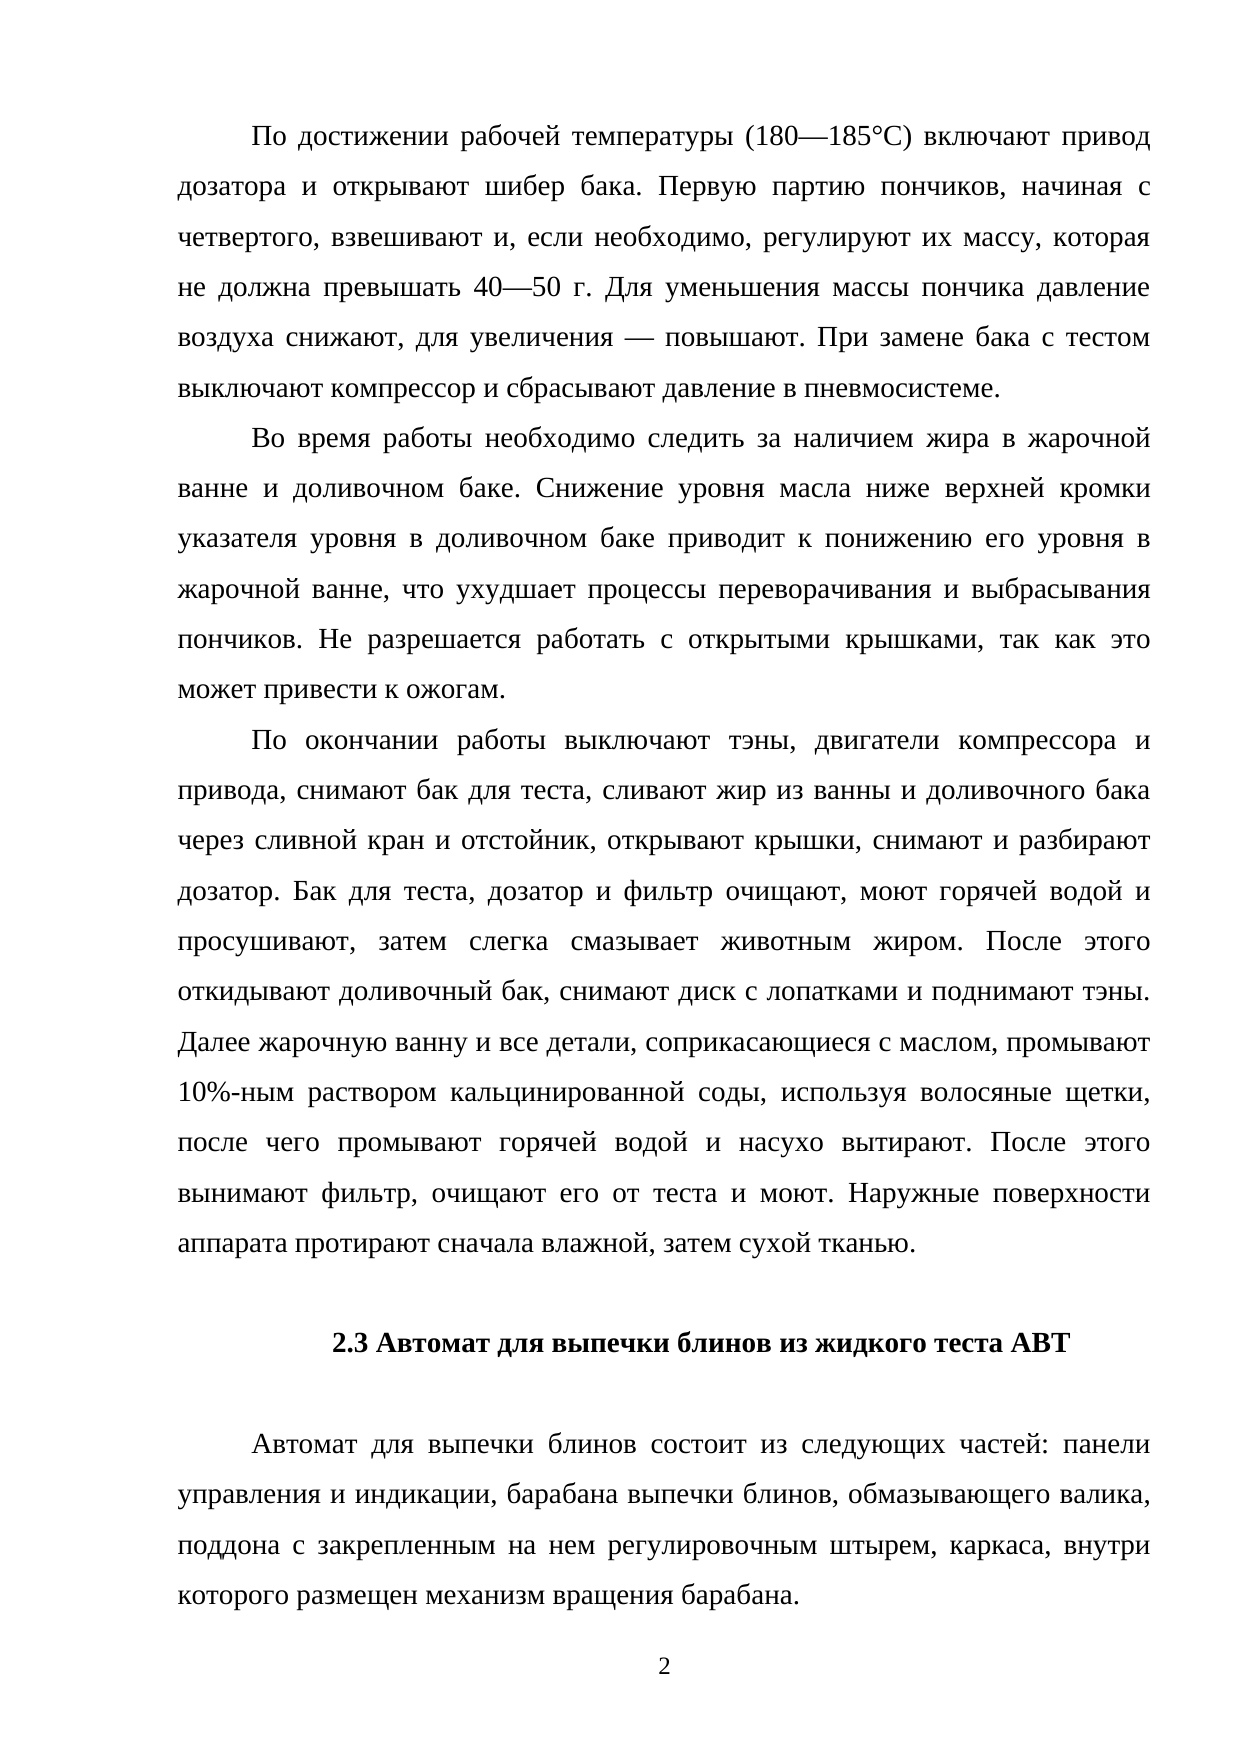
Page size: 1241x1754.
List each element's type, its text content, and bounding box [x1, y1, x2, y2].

text По достижении рабочей температуры (180—185°С) включают привод дозатора и открывают шибер бака. Первую партию пончиков, начиная с четвертого, взвешивают и, если необходимо, регулируют их массу, которая не должна превышать 40—50 г. Для уменьшения массы пончика давление воздуха снижают, для увеличения — повышают. При замене бака с тестом выключают компрессор и сбрасывают давление в пневмосистеме. [177, 118, 1152, 403]
text 2.3 Автомат для выпечки блинов из жидкого теста АВТ [177, 1326, 1152, 1359]
text Во время работы необходимо следить за наличием жира в жарочной ванне и доливочном баке. Снижение уровня масла ниже верхней кромки указателя уровня в доливочном баке приводит к понижению его уровня в жарочной ванне, что ухудшает процессы переворачивания и выбрасывания пончиков. Не разрешается работать с открытыми крышками, так как это может привести к ожогам. [177, 420, 1152, 705]
text Автомат для выпечки блинов состоит из следующих частей: панели управления и индикации, барабана выпечки блинов, обмазывающего валика, поддона с закрепленным на нем регулировочным штырем, каркаса, внутри которого размещен механизм вращения барабана. [177, 1426, 1152, 1611]
text По окончании работы выключают тэны, двигатели компрессора и привода, снимают бак для теста, сливают жир из ванны и доливочного бака через сливной кран и отстойник, открывают крышки, снимают и разбирают дозатор. Бак для теста, дозатор и фильтр очищают, моют горячей водой и просушивают, затем слегка смазывает животным жиром. После этого откидывают доливочный бак, снимают диск с лопатками и поднимают тэны. Далее жарочную ванну и все детали, соприкасающиеся с маслом, промывают 10%-ным раствором кальцинированной соды, используя волосяные щетки, после чего промывают горячей водой и насухо вытирают. После этого вынимают фильтр, очищают его от теста и моют. Наружные поверхности аппарата протирают сначала влажной, затем сухой тканью. [177, 722, 1152, 1258]
